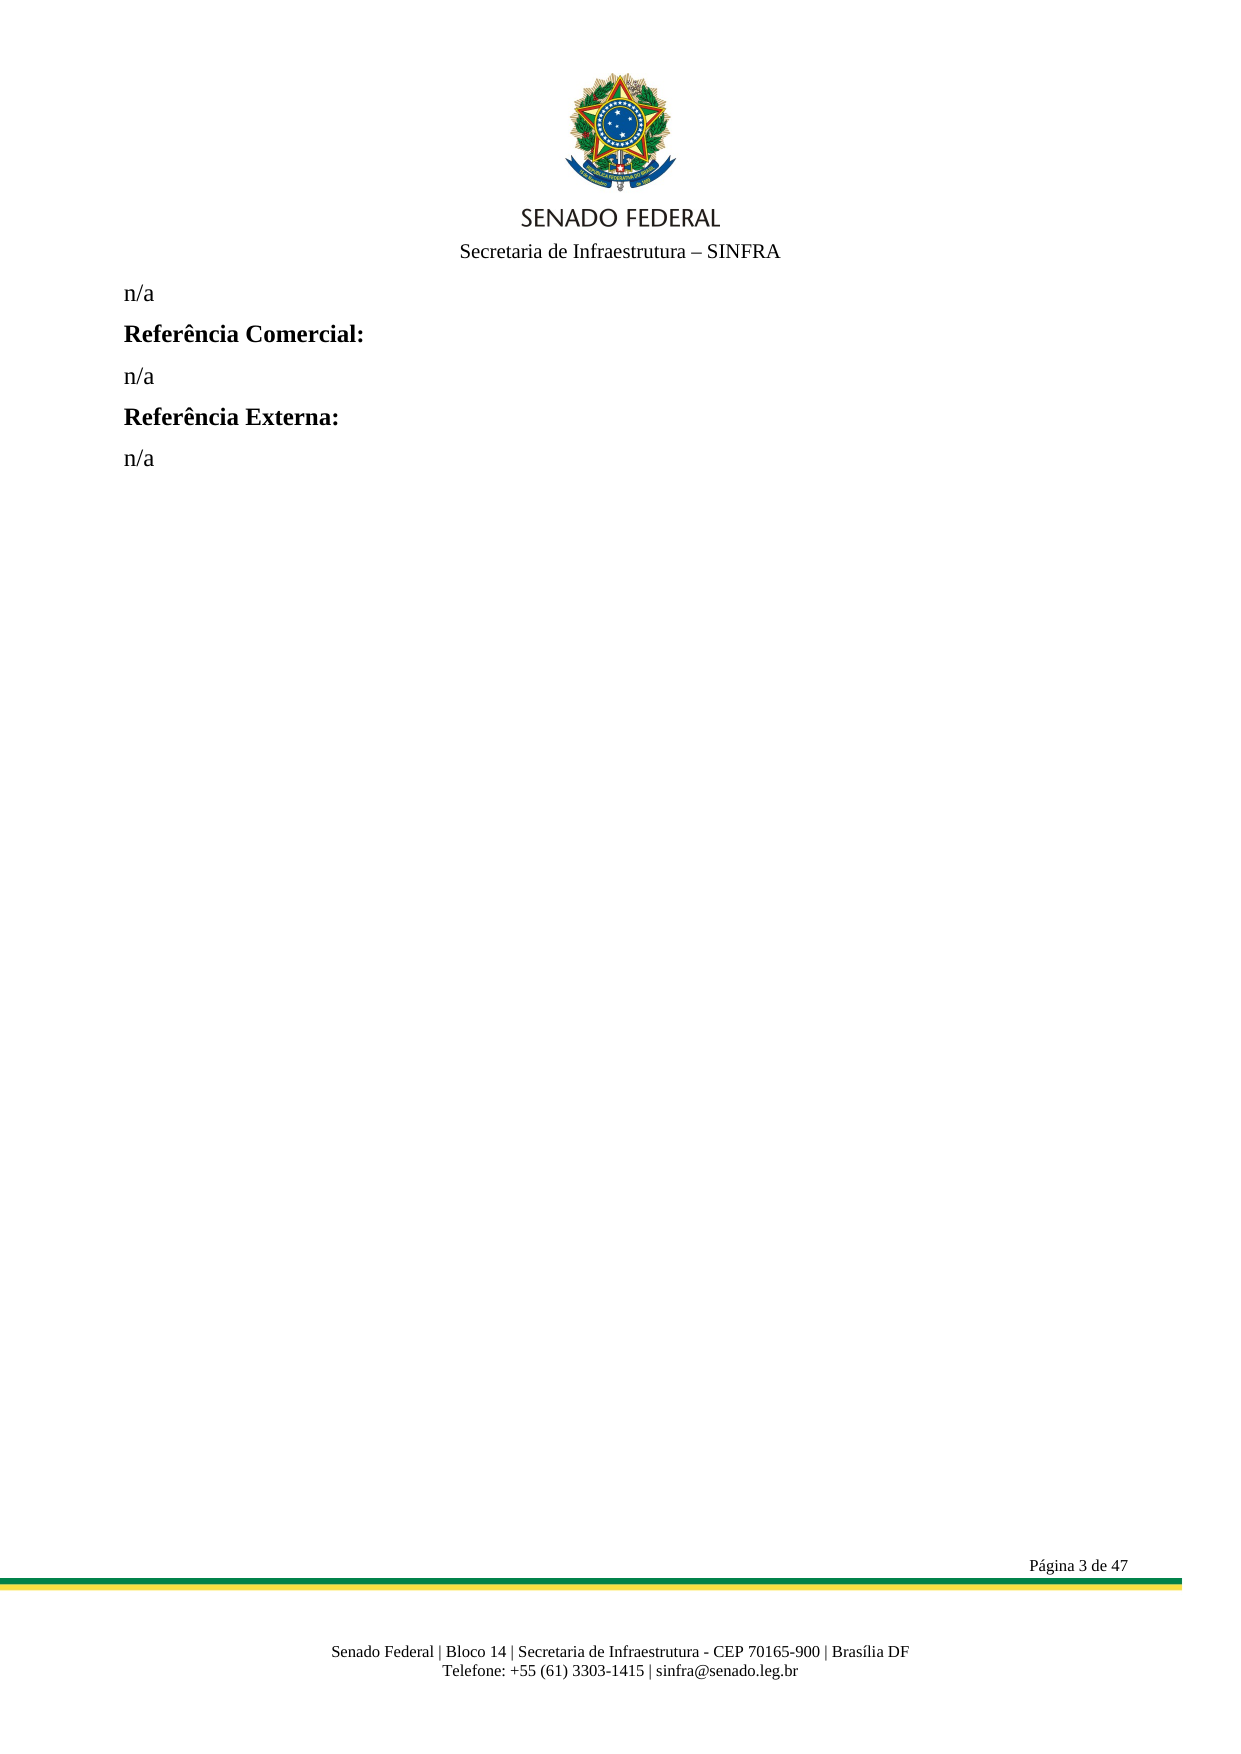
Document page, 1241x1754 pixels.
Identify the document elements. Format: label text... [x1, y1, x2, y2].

picture [0, 1578, 1183, 1609]
picture [520, 73, 720, 227]
